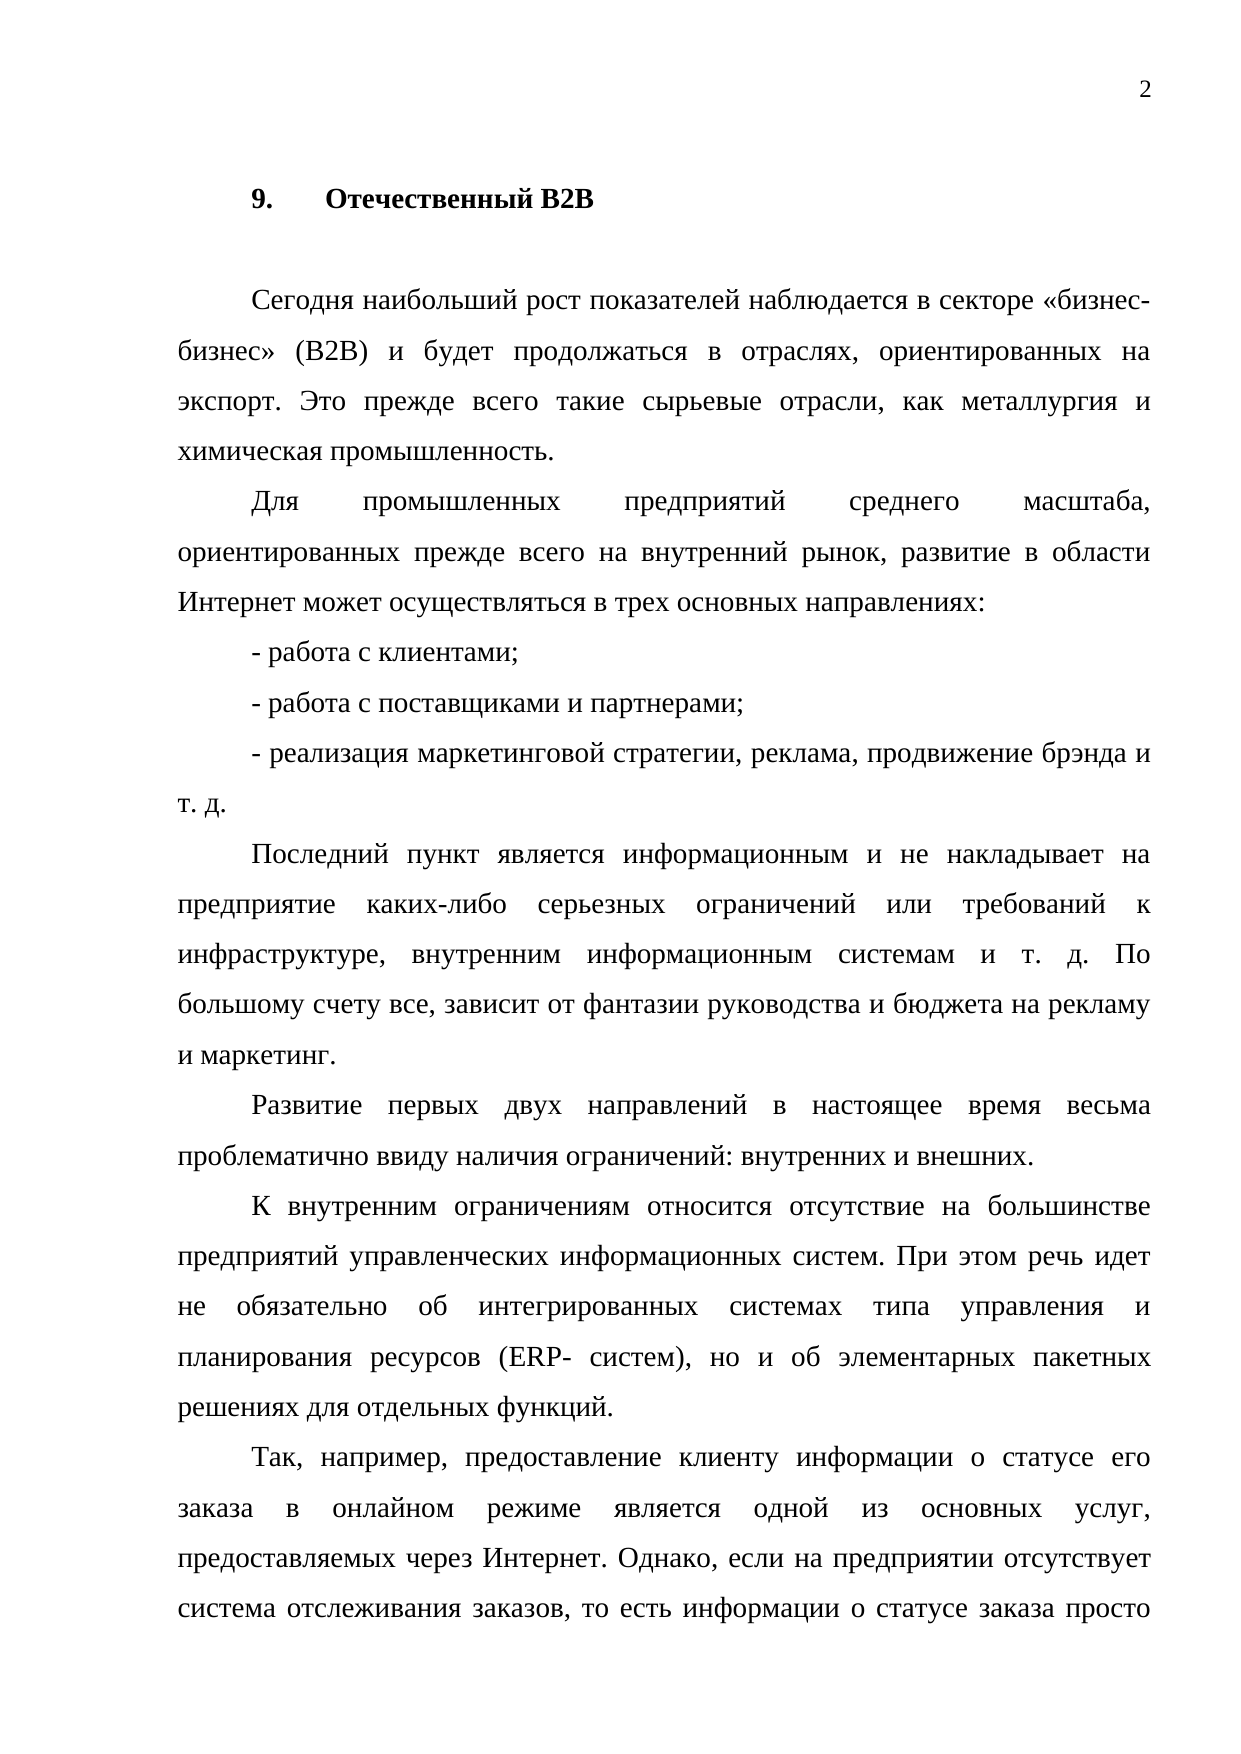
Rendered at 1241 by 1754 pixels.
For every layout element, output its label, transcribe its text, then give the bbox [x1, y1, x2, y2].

text Последний пункт является информационным и не накладывает на предприятие каких-либо серьезных ограничений или требований к инфраструктуре, внутренним информационным системам и т. д. По большому счету все, зависит от фантазии руководства и бюджета на рекламу и маркетинг. [177, 836, 1152, 1071]
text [177, 1439, 1152, 1624]
text Сегодня наибольший рост показателей наблюдается в секторе «бизнес-бизнес» (В2В) и будет продолжаться в отраслях, ориентированных на экспорт. Это прежде всего такие сырьевые отрасли, как металлургия и химическая промышленность. [177, 282, 1152, 467]
text - реализация маркетинговой стратегии, реклама, продвижение брэнда и т. д. [177, 735, 1152, 819]
text - работа с поставщиками и партнерами; [177, 685, 1152, 718]
text Развитие первых двух направлений в настоящее время весьма проблематично ввиду наличия ограничений: внутренних и внешних. [177, 1087, 1152, 1171]
list Отечественный В2В [177, 182, 1152, 215]
text К внутренним ограничениям относится отсутствие на большинстве предприятий управленческих информационных систем. При этом речь идет не обязательно об интегрированных системах типа управления и планирования ресурсов (ERP- систем), но и об элементарных пакетных решениях для отдельных функций. [177, 1188, 1152, 1423]
text Для промышленных предприятий среднего масштаба, ориентированных прежде всего на внутренний рынок, развитие в области Интернет может осуществляться в трех основных направлениях: [177, 483, 1152, 618]
text - работа с клиентами; [177, 634, 1152, 668]
